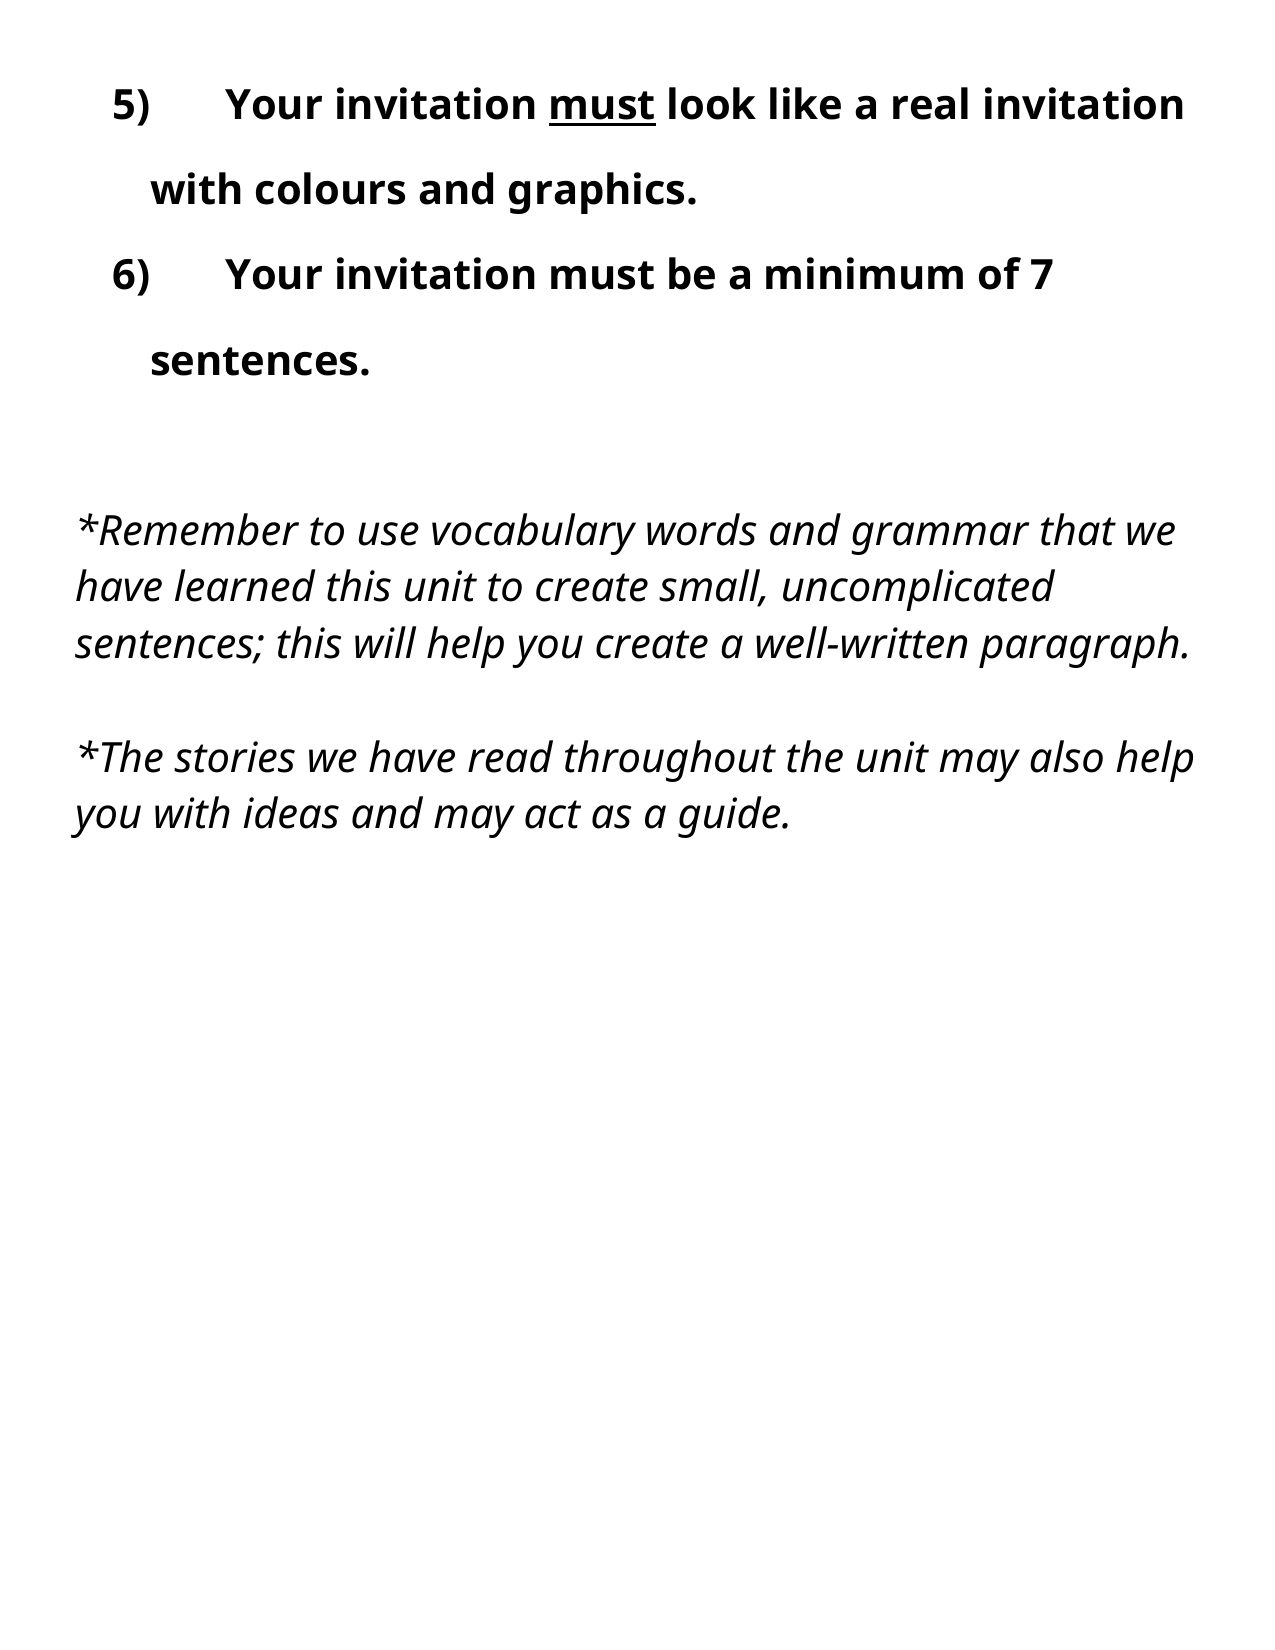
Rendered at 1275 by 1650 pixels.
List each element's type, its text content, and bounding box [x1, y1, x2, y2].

text *The stories we have read throughout the unit may also help you with ideas and may act as a guide. [75, 728, 1200, 841]
list Your invitation must look like a real invitation with colours and graphics. [112, 75, 1200, 217]
text *Remember to use vocabulary words and grammar that we have learned this unit to create small, uncomplicated sentences; this will help you create a well-written paragraph. [75, 501, 1200, 671]
list Your invitation must be a minimum of 7 sentences. [112, 245, 1200, 387]
